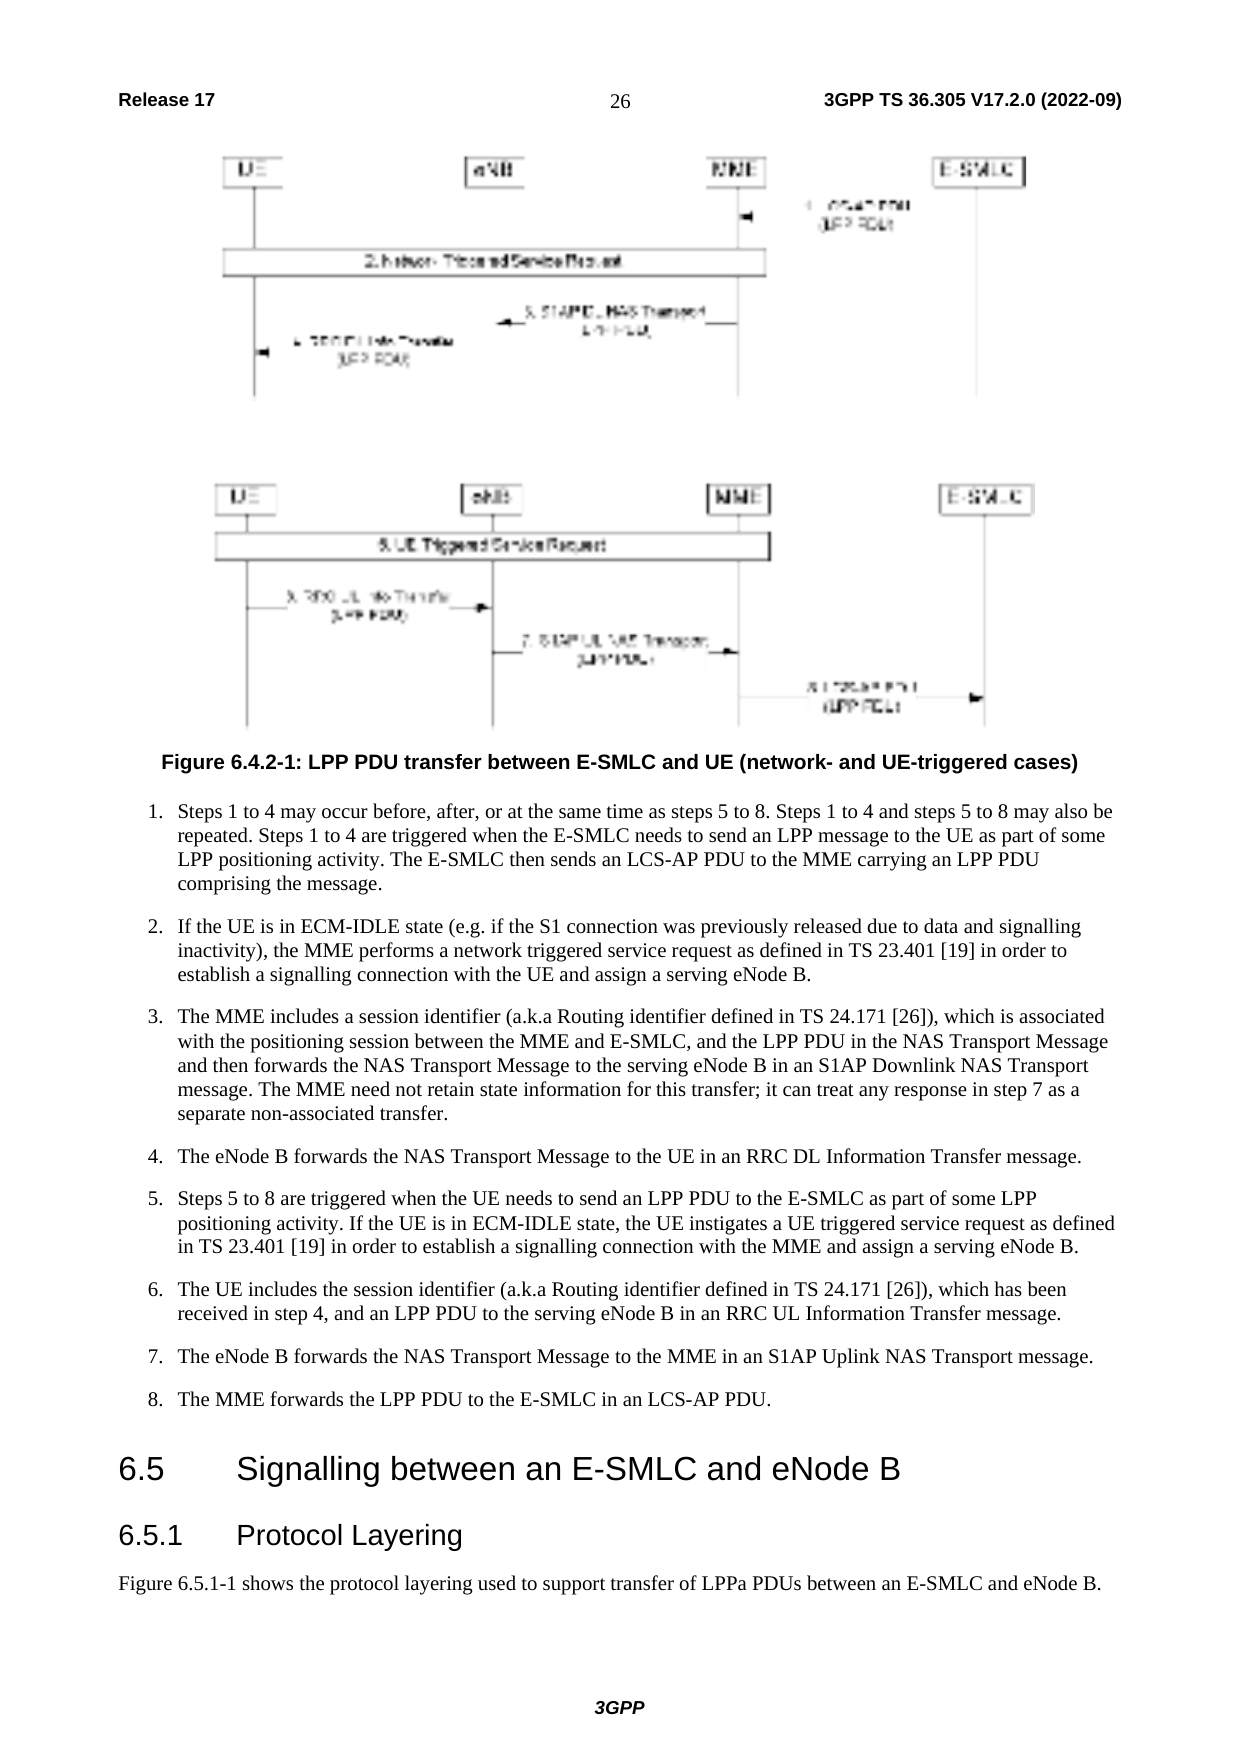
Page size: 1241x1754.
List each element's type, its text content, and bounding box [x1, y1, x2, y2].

subtitle 6.5.1 Protocol Layering [118, 1518, 1122, 1552]
text 8. The MME forwards the LPP PDU to the E-SMLC in an LCS-AP PDU. [148, 1387, 1122, 1411]
text 7. The eNode B forwards the NAS Transport Message to the MME in an S1AP Uplink NAS Transport message. [148, 1344, 1122, 1368]
text 4. The eNode B forwards the NAS Transport Message to the UE in an RRC DL Information Transfer message. [148, 1143, 1122, 1168]
text 2. If the UE is in ECM-IDLE state (e.g. if the S1 connection was previously released due to data and signalling inactivity), the MME performs a network triggered service request as defined in TS 23.401 [19] in order to establish a signalling connection with the UE and assign a serving eNode B. [148, 913, 1122, 986]
text 3. The MME includes a session identifier (a.k.a Routing identifier defined in TS 24.171 [26]), which is associated with the positioning session between the MME and E-SMLC, and the LPP PDU in the NAS Transport Message and then forwards the NAS Transport Message to the serving eNode B in an S1AP Downlink NAS Transport message. The MME need not retain state information for this transfer; it can treat any response in step 7 as a separate non-associated transfer. [148, 1004, 1122, 1125]
text 5. Steps 5 to 8 are triggered when the UE needs to send an LPP PDU to the E-SMLC as part of some LPP positioning activity. If the UE is in ECM-IDLE state, the UE instigates a UE triggered service request as defined in TS 23.401 [19] in order to establish a signalling connection with the MME and assign a serving eNode B. [148, 1186, 1122, 1258]
text Figure 6.5.1-1 shows the protocol layering used to support transfer of LPPa PDUs between an E-SMLC and eNode B. [118, 1571, 1122, 1594]
text 1. Steps 1 to 4 may occur before, after, or at the same time as steps 5 to 8. Steps 1 to 4 and steps 5 to 8 may also be repeated. Steps 1 to 4 are triggered when the E-SMLC needs to send an LPP message to the UE as part of some LPP positioning activity. The E-SMLC then sends an LCS-AP PDU to the MME carrying an LPP PDU comprising the message. [148, 798, 1122, 895]
text Figure 6.4.2-1: LPP PDU transfer between E-SMLC and UE (network- and UE-triggered cases) [118, 749, 1122, 773]
text 6. The UE includes the session identifier (a.k.a Routing identifier defined in TS 24.171 [26]), which has been received in step 4, and an LPP PDU to the serving eNode B in an RRC UL Information Transfer message. [148, 1277, 1122, 1325]
subtitle 6.5 Signalling between an E-SMLC and eNode B [118, 1448, 1122, 1487]
